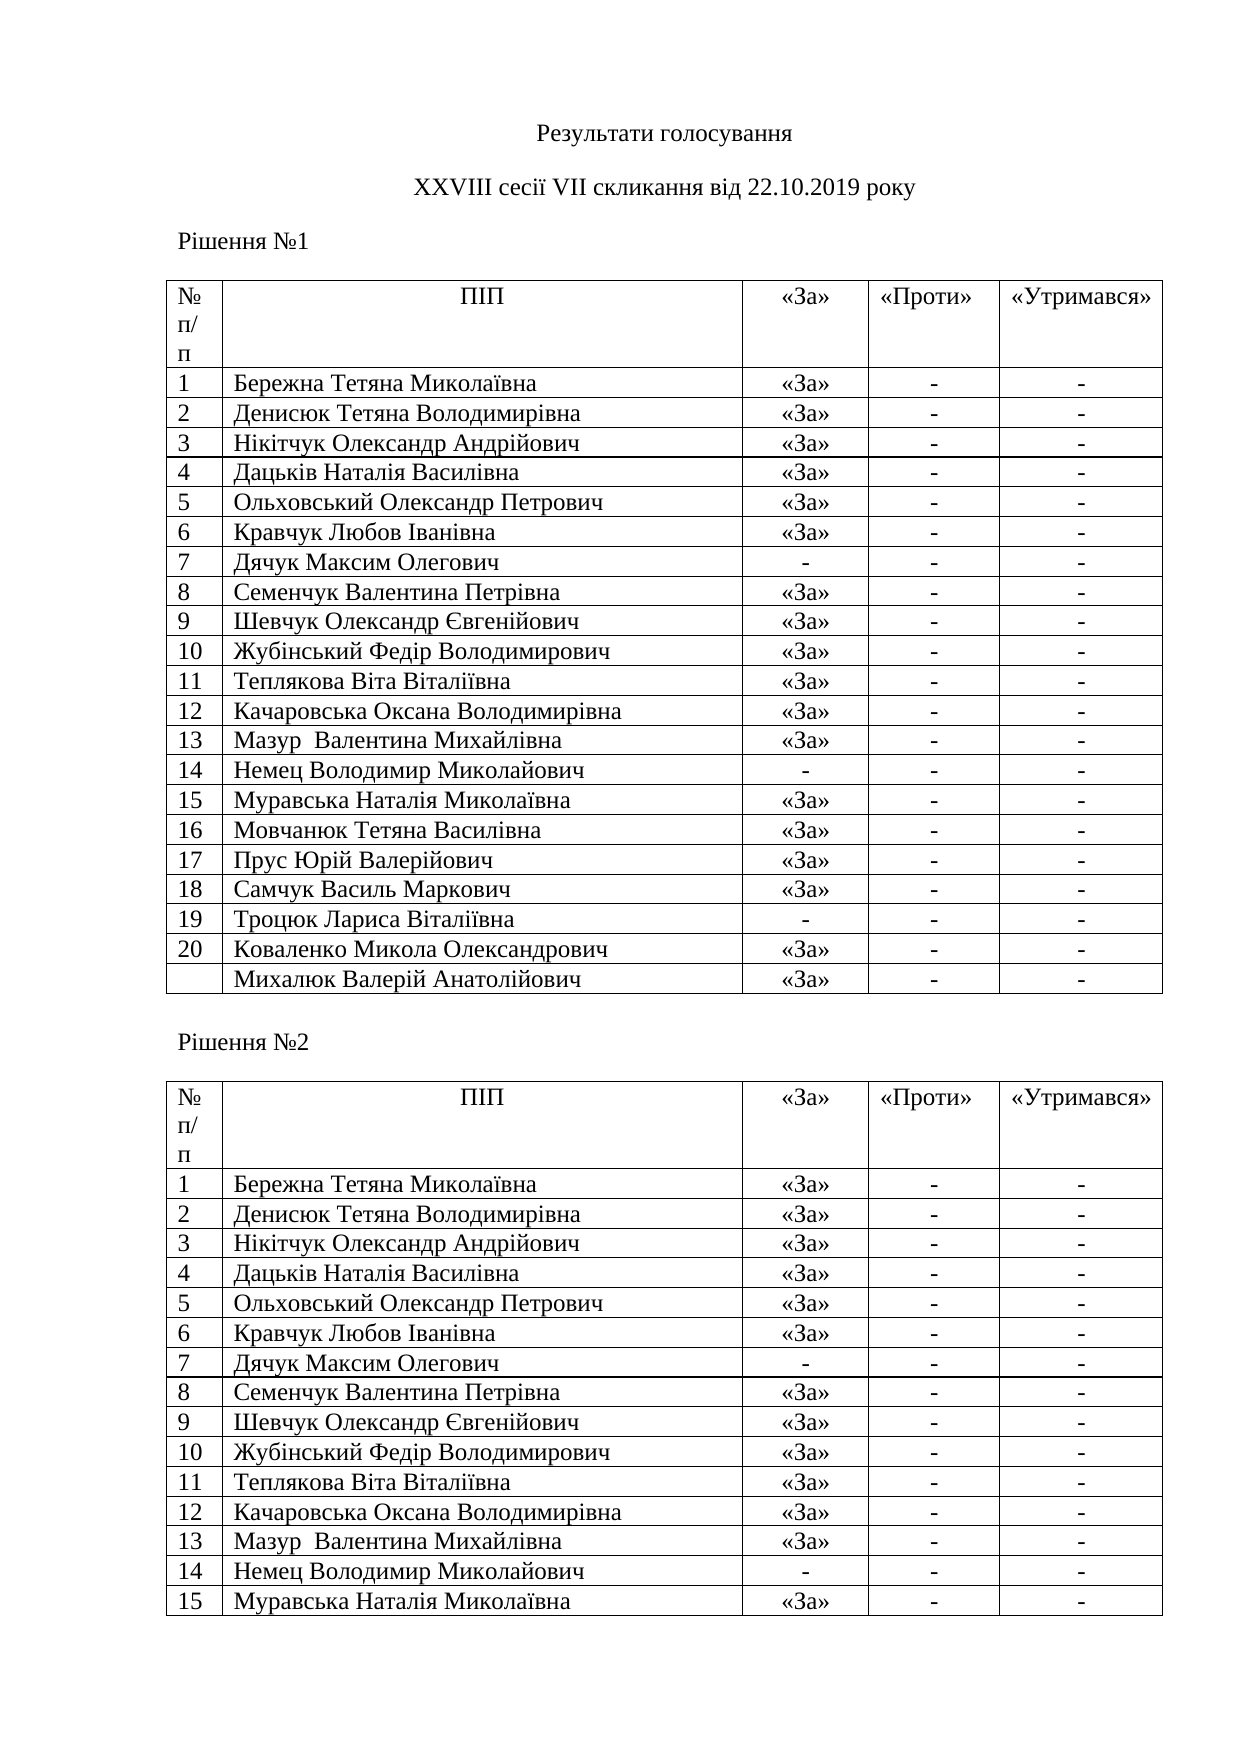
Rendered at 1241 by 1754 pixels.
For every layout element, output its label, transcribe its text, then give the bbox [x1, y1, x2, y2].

table_cell - [869, 875, 999, 903]
table_cell - [743, 1348, 868, 1376]
table_cell - [1000, 368, 1162, 397]
table_cell - [1000, 1318, 1162, 1347]
table_cell Самчук Василь Маркович [223, 875, 742, 903]
table_header № п/п [167, 1082, 222, 1168]
table_cell Муравська Наталія Миколаївна [223, 1586, 742, 1615]
table_cell - [869, 845, 999, 873]
table_cell Кравчук Любов Іванівна [223, 517, 742, 546]
table_cell - [869, 1229, 999, 1257]
table_cell 1 [167, 368, 222, 397]
table_cell Денисюк Тетяна Володимирівна [223, 398, 742, 427]
table_cell «За» [743, 1318, 868, 1347]
table_cell «За» [743, 368, 868, 397]
table_cell - [869, 904, 999, 933]
table_cell - [1000, 726, 1162, 754]
table_cell - [1000, 904, 1162, 933]
table_cell 7 [167, 1348, 222, 1376]
text Результати голосування [177, 118, 1152, 147]
table_cell - [869, 1318, 999, 1347]
table_cell - [1000, 845, 1162, 873]
table_cell - [869, 726, 999, 754]
table_cell 5 [167, 1288, 222, 1317]
table_cell - [869, 696, 999, 724]
table_cell - [1000, 1407, 1162, 1436]
table_cell 11 [167, 666, 222, 695]
text Рішення №1 [177, 226, 1152, 254]
table_cell - [1000, 487, 1162, 516]
table_cell «За» [743, 666, 868, 695]
table_cell - [1000, 636, 1162, 665]
table_cell «За» [743, 1199, 868, 1227]
table_cell 17 [167, 845, 222, 873]
table_cell - [869, 1348, 999, 1376]
table_cell - [743, 755, 868, 784]
table_cell 7 [167, 547, 222, 576]
table_cell - [869, 1437, 999, 1466]
table_cell Прус Юрій Валерійович [223, 845, 742, 873]
table_header ПІП [223, 281, 742, 367]
table_cell 20 [167, 934, 222, 963]
table_cell Мазур Валентина Михайлівна [223, 726, 742, 754]
table_cell «За» [743, 458, 868, 486]
table_cell - [869, 1526, 999, 1555]
table_cell «За» [743, 1437, 868, 1466]
table_cell Семенчук Валентина Петрівна [223, 1378, 742, 1406]
table_cell - [869, 636, 999, 665]
table_cell «За» [743, 1288, 868, 1317]
table_cell - [1000, 1556, 1162, 1585]
table_cell - [869, 577, 999, 605]
table_cell «За» [743, 1497, 868, 1525]
table_cell - [869, 547, 999, 576]
table_cell «За» [743, 487, 868, 516]
table_cell Немец Володимир Миколайович [223, 1556, 742, 1585]
table_cell «За» [743, 517, 868, 546]
table_cell - [869, 398, 999, 427]
table_cell Качаровська Оксана Володимирівна [223, 1497, 742, 1525]
table_cell - [1000, 875, 1162, 903]
table_cell Муравська Наталія Миколаївна [223, 785, 742, 814]
table_header «Проти» [869, 1082, 999, 1168]
table_cell Коваленко Микола Олександрович [223, 934, 742, 963]
table_cell «За» [743, 577, 868, 605]
table_cell Кравчук Любов Іванівна [223, 1318, 742, 1347]
table_cell Жубінський Федір Володимирович [223, 636, 742, 665]
table_cell 2 [167, 1199, 222, 1227]
table_cell - [869, 1586, 999, 1615]
table_cell - [1000, 428, 1162, 456]
table_cell - [869, 755, 999, 784]
table_cell - [1000, 606, 1162, 635]
table_cell 6 [167, 1318, 222, 1347]
table_cell «За» [743, 1586, 868, 1615]
table_cell 8 [167, 577, 222, 605]
table_cell «За» [743, 1229, 868, 1257]
table_cell Дацьків Наталія Василівна [223, 458, 742, 486]
table_cell - [1000, 1497, 1162, 1525]
table_cell «За» [743, 1378, 868, 1406]
table_cell 1 [167, 1169, 222, 1198]
table_cell - [743, 547, 868, 576]
table_cell «За» [743, 428, 868, 456]
table_cell «За» [743, 1467, 868, 1496]
table_cell - [1000, 964, 1162, 993]
table_cell - [1000, 696, 1162, 724]
table_cell «За» [743, 606, 868, 635]
text ХХVІІІ сесії VІІ скликання від 22.10.2019 року [177, 172, 1152, 201]
table_cell «За» [743, 815, 868, 844]
table_cell «За» [743, 398, 868, 427]
table_cell - [1000, 1586, 1162, 1615]
table_cell Бережна Тетяна Миколаївна [223, 368, 742, 397]
table_cell - [869, 1467, 999, 1496]
table_cell «За» [743, 1526, 868, 1555]
table_cell Денисюк Тетяна Володимирівна [223, 1199, 742, 1227]
table_cell - [869, 368, 999, 397]
table_cell Дячук Максим Олегович [223, 1348, 742, 1376]
table_cell - [1000, 1526, 1162, 1555]
table_cell Жубінський Федір Володимирович [223, 1437, 742, 1466]
table_cell - [1000, 755, 1162, 784]
table_cell 12 [167, 696, 222, 724]
table_cell - [869, 1378, 999, 1406]
table_cell 10 [167, 1437, 222, 1466]
table_cell Шевчук Олександр Євгенійович [223, 1407, 742, 1436]
table_cell 9 [167, 1407, 222, 1436]
table_cell 4 [167, 458, 222, 486]
table_cell - [1000, 1229, 1162, 1257]
table_cell - [743, 1556, 868, 1585]
table_cell «За» [743, 726, 868, 754]
table_cell 2 [167, 398, 222, 427]
text Рішення №2 [177, 1027, 1152, 1055]
table_cell - [1000, 1258, 1162, 1287]
table_cell - [869, 1497, 999, 1525]
table_cell 3 [167, 428, 222, 456]
table_cell - [869, 428, 999, 456]
table_cell «За» [743, 636, 868, 665]
table_cell Немец Володимир Миколайович [223, 755, 742, 784]
table_header «За» [743, 1082, 868, 1168]
table_cell «За» [743, 964, 868, 993]
table_cell Мовчанюк Тетяна Василівна [223, 815, 742, 844]
table_cell Дацьків Наталія Василівна [223, 1258, 742, 1287]
table_cell - [1000, 934, 1162, 963]
table_cell 3 [167, 1229, 222, 1257]
table_header «Утримався» [1000, 1082, 1162, 1168]
table_cell 15 [167, 785, 222, 814]
table_cell «За» [743, 696, 868, 724]
table_cell - [1000, 785, 1162, 814]
table_cell - [869, 785, 999, 814]
table_header «За» [743, 281, 868, 367]
table_cell - [869, 458, 999, 486]
table_cell Нікітчук Олександр Андрійович [223, 1229, 742, 1257]
table_cell - [869, 815, 999, 844]
table_cell - [1000, 577, 1162, 605]
table_cell «За» [743, 1407, 868, 1436]
table_cell 18 [167, 875, 222, 903]
table_cell «За» [743, 934, 868, 963]
table_cell 19 [167, 904, 222, 933]
table_cell «За» [743, 785, 868, 814]
table_cell - [1000, 398, 1162, 427]
table_cell Мазур Валентина Михайлівна [223, 1526, 742, 1555]
table_cell - [1000, 458, 1162, 486]
table_cell 4 [167, 1258, 222, 1287]
table_cell 11 [167, 1467, 222, 1496]
table_cell Нікітчук Олександр Андрійович [223, 428, 742, 456]
table_cell - [1000, 517, 1162, 546]
table_cell - [1000, 815, 1162, 844]
table_cell - [869, 1407, 999, 1436]
table_cell - [869, 964, 999, 993]
table_cell - [1000, 1199, 1162, 1227]
table_cell Михалюк Валерій Анатолійович [223, 964, 742, 993]
table_header «Утримався» [1000, 281, 1162, 367]
table_cell Семенчук Валентина Петрівна [223, 577, 742, 605]
table_cell 10 [167, 636, 222, 665]
table_cell - [869, 487, 999, 516]
table_cell 14 [167, 755, 222, 784]
table_cell - [869, 934, 999, 963]
table_cell Дячук Максим Олегович [223, 547, 742, 576]
table_header № п/п [167, 281, 222, 367]
table_cell 16 [167, 815, 222, 844]
table_header ПІП [223, 1082, 742, 1168]
table_cell 9 [167, 606, 222, 635]
table_cell Шевчук Олександр Євгенійович [223, 606, 742, 635]
table_cell 15 [167, 1586, 222, 1615]
table_cell - [869, 1258, 999, 1287]
table_cell - [1000, 1288, 1162, 1317]
table_cell Ольховський Олександр Петрович [223, 487, 742, 516]
table_cell Теплякова Віта Віталіївна [223, 666, 742, 695]
table_cell Теплякова Віта Віталіївна [223, 1467, 742, 1496]
table_cell 12 [167, 1497, 222, 1525]
table_cell - [869, 666, 999, 695]
table_header «Проти» [869, 281, 999, 367]
table_cell «За» [743, 845, 868, 873]
table_cell 13 [167, 1526, 222, 1555]
table_cell «За» [743, 1258, 868, 1287]
table_cell - [743, 904, 868, 933]
table_cell - [1000, 666, 1162, 695]
table_cell - [869, 1288, 999, 1317]
table_cell 5 [167, 487, 222, 516]
table_cell 14 [167, 1556, 222, 1585]
table_cell Ольховський Олександр Петрович [223, 1288, 742, 1317]
table_cell - [1000, 1348, 1162, 1376]
table_cell 13 [167, 726, 222, 754]
table_cell - [1000, 1437, 1162, 1466]
table_cell 6 [167, 517, 222, 546]
table_cell - [1000, 547, 1162, 576]
table_cell - [869, 1556, 999, 1585]
table_cell - [869, 517, 999, 546]
table_cell - [869, 606, 999, 635]
table_cell - [1000, 1378, 1162, 1406]
table_cell Бережна Тетяна Миколаївна [223, 1169, 742, 1198]
table_cell - [1000, 1169, 1162, 1198]
table_cell «За» [743, 1169, 868, 1198]
table_cell - [1000, 1467, 1162, 1496]
table_cell 8 [167, 1378, 222, 1406]
table_cell - [869, 1199, 999, 1227]
table_cell [167, 964, 222, 993]
table_cell Качаровська Оксана Володимирівна [223, 696, 742, 724]
table_cell «За» [743, 875, 868, 903]
table_cell Троцюк Лариса Віталіївна [223, 904, 742, 933]
table_cell - [869, 1169, 999, 1198]
